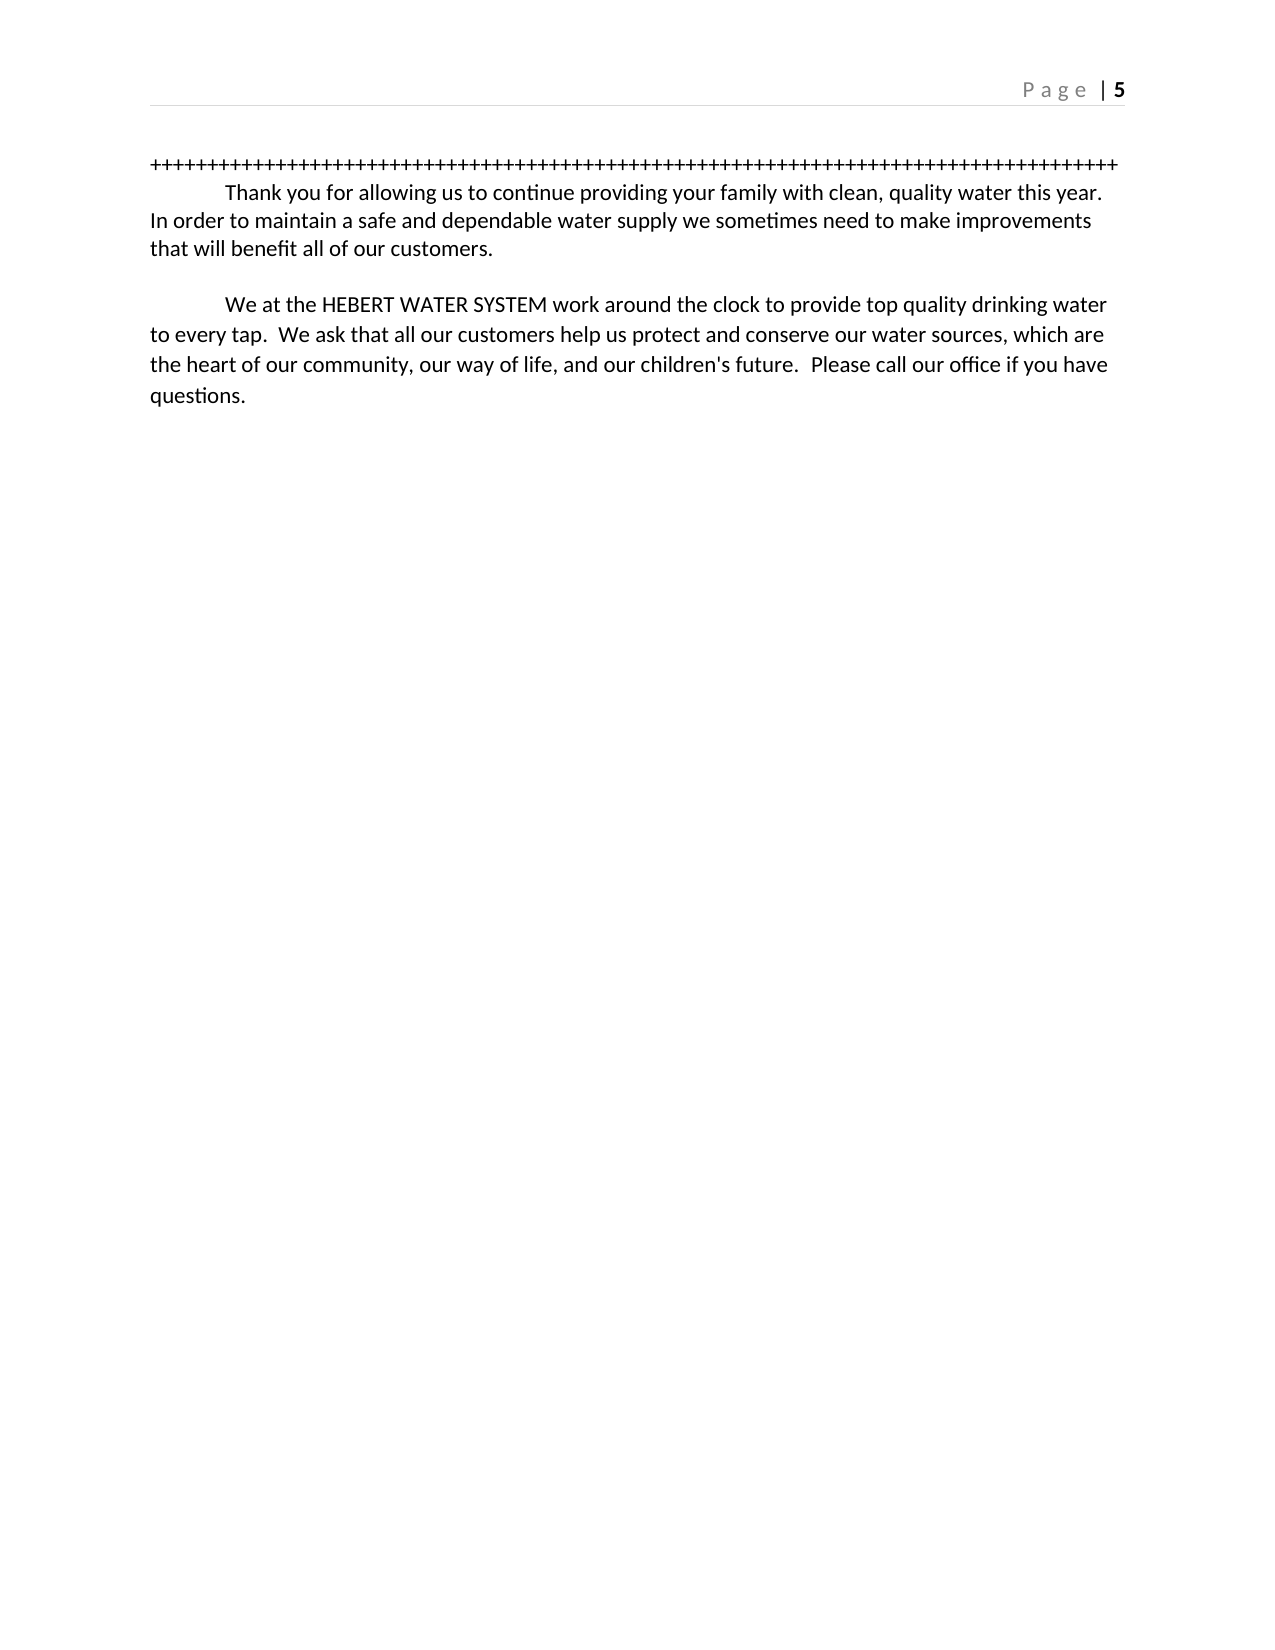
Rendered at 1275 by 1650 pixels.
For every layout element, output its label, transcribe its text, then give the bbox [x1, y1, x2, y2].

text +++++++++++++++++++++++++++++++++++++++++++++++++++++++++++++++++++++++++++++++++++++ [150, 150, 1125, 178]
text We at the HEBERT WATER SYSTEM work around the clock to provide top quality drinking water to every tap. We ask that all our customers help us protect and conserve our water sources, which are the heart of our community, our way of life, and our children's future. Please call our office if you have questions. [150, 290, 1125, 409]
text Thank you for allowing us to continue providing your family with clean, quality water this year. In order to maintain a safe and dependable water supply we sometimes need to make improvements that will benefit all of our customers. [150, 178, 1125, 262]
